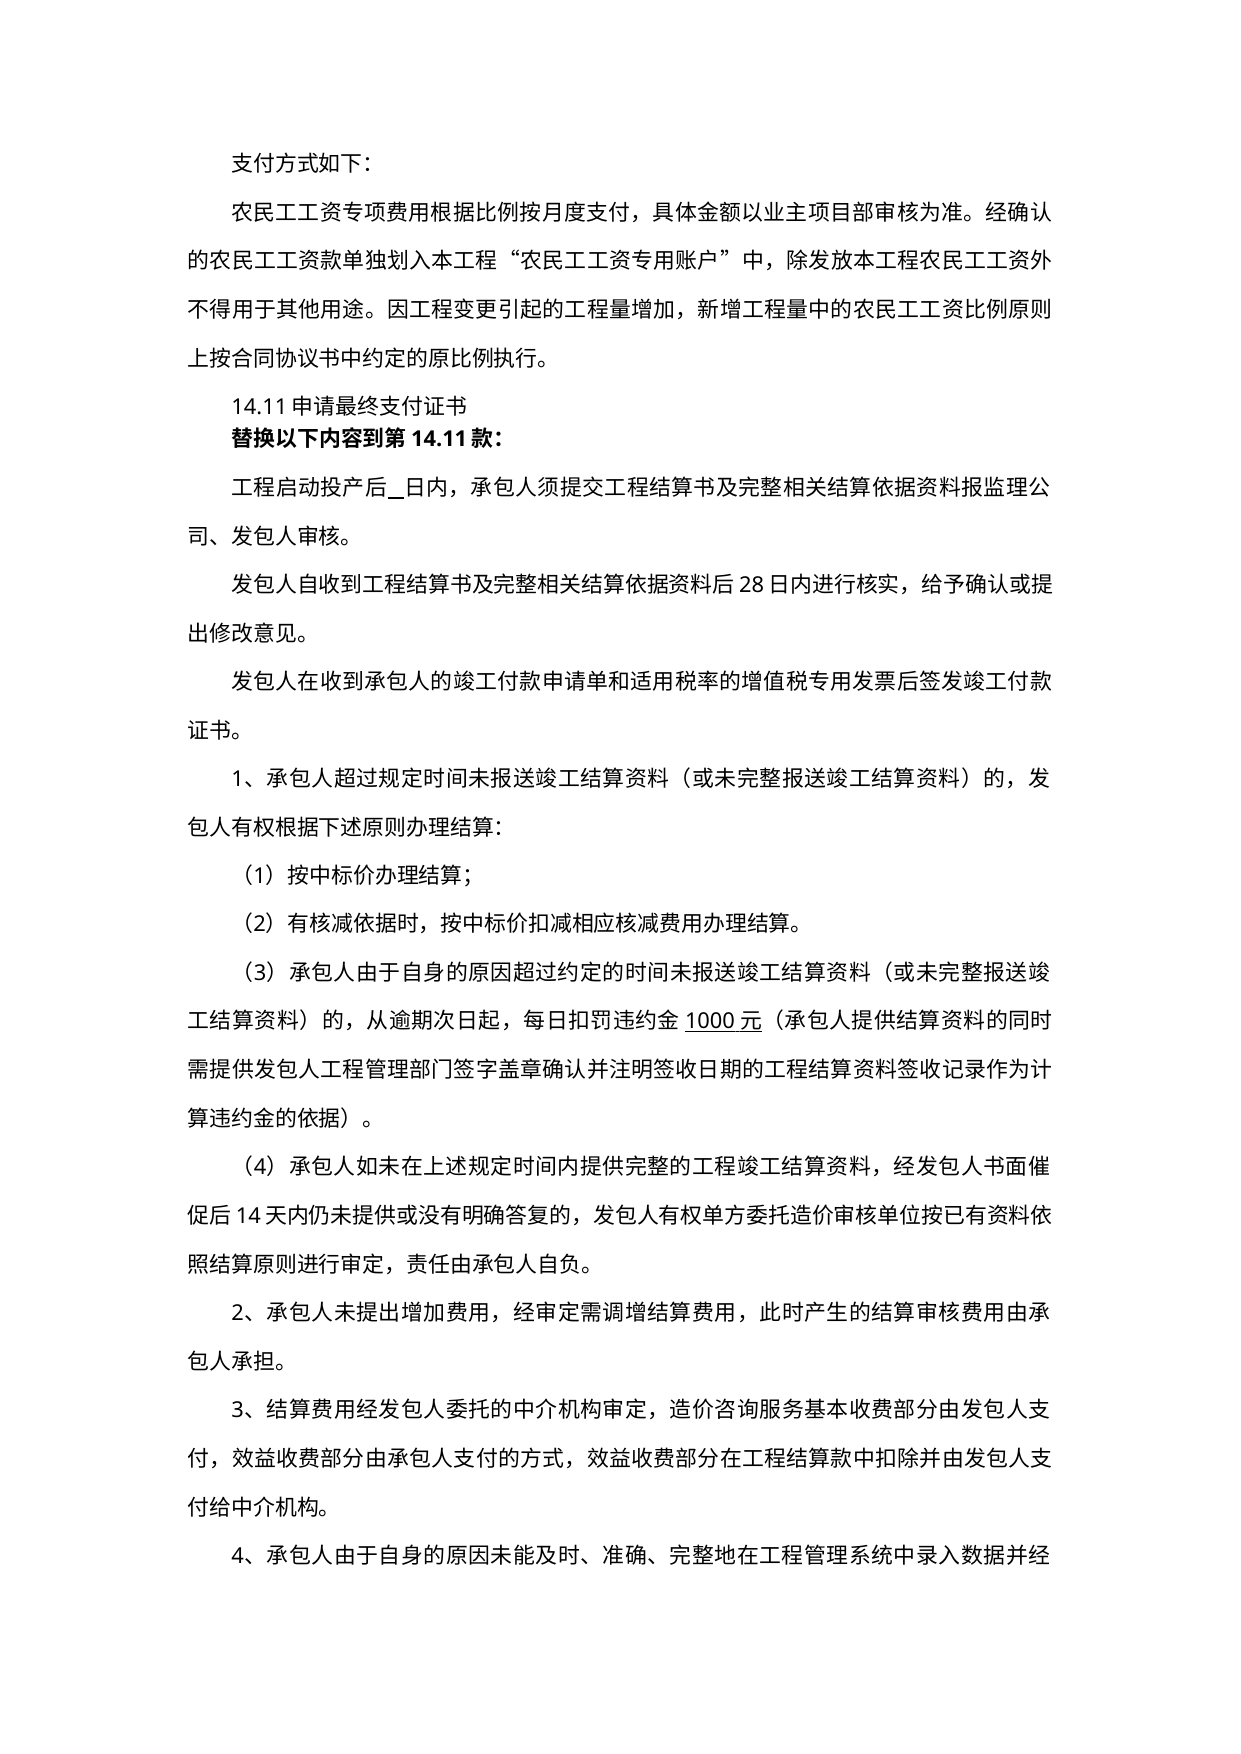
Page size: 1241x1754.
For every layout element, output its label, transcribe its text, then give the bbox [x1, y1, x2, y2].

text （2）有核减依据时，按中标价扣减相应核减费用办理结算。 [187, 906, 1053, 939]
text 1、承包人超过规定时间未报送竣工结算资料（或未完整报送竣工结算资料）的，发包人有权根据下述原则办理结算： [187, 761, 1053, 842]
text （1）按中标价办理结算； [187, 858, 1053, 890]
text 发包人在收到承包人的竣工付款申请单和适用税率的增值税专用发票后签发竣工付款证书。 [187, 664, 1053, 745]
text 替换以下内容到第14.11款： [187, 421, 1053, 454]
text 工程启动投产后 日内，承包人须提交工程结算书及完整相关结算依据资料报监理公司、发包人审核。 [187, 469, 1053, 551]
text 发包人自收到工程结算书及完整相关结算依据资料后28日内进行核实，给予确认或提出修改意见。 [187, 567, 1053, 648]
text 14.11申请最终支付证书 [187, 389, 1053, 421]
text 支付方式如下： [187, 146, 1053, 178]
text 2、承包人未提出增加费用，经审定需调增结算费用，此时产生的结算审核费用由承包人承担。 [187, 1295, 1053, 1376]
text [187, 1538, 1053, 1570]
text 农民工工资专项费用根据比例按月度支付，具体金额以业主项目部审核为准。经确认的农民工工资款单独划入本工程“农民工工资专用账户”中，除发放本工程农民工工资外，不得用于其他用途。因工程变更引起的工程量增加，新增工程量中的农民工工资比例原则上按合同协议书中约定的原比例执行。 [187, 194, 1053, 373]
text 3、结算费用经发包人委托的中介机构审定，造价咨询服务基本收费部分由发包人支付，效益收费部分由承包人支付的方式，效益收费部分在工程结算款中扣除并由发包人支付给中介机构。 [187, 1392, 1053, 1522]
text （3）承包人由于自身的原因超过约定的时间未报送竣工结算资料（或未完整报送竣工结算资料）的，从逾期次日起，每日扣罚违约金1000元（承包人提供结算资料的同时需提供发包人工程管理部门签字盖章确认并注明签收日期的工程结算资料签收记录作为计算违约金的依据）。 [187, 954, 1053, 1133]
text （4）承包人如未在上述规定时间内提供完整的工程竣工结算资料，经发包人书面催促后14天内仍未提供或没有明确答复的，发包人有权单方委托造价审核单位按已有资料依照结算原则进行审定，责任由承包人自负。 [187, 1149, 1053, 1279]
